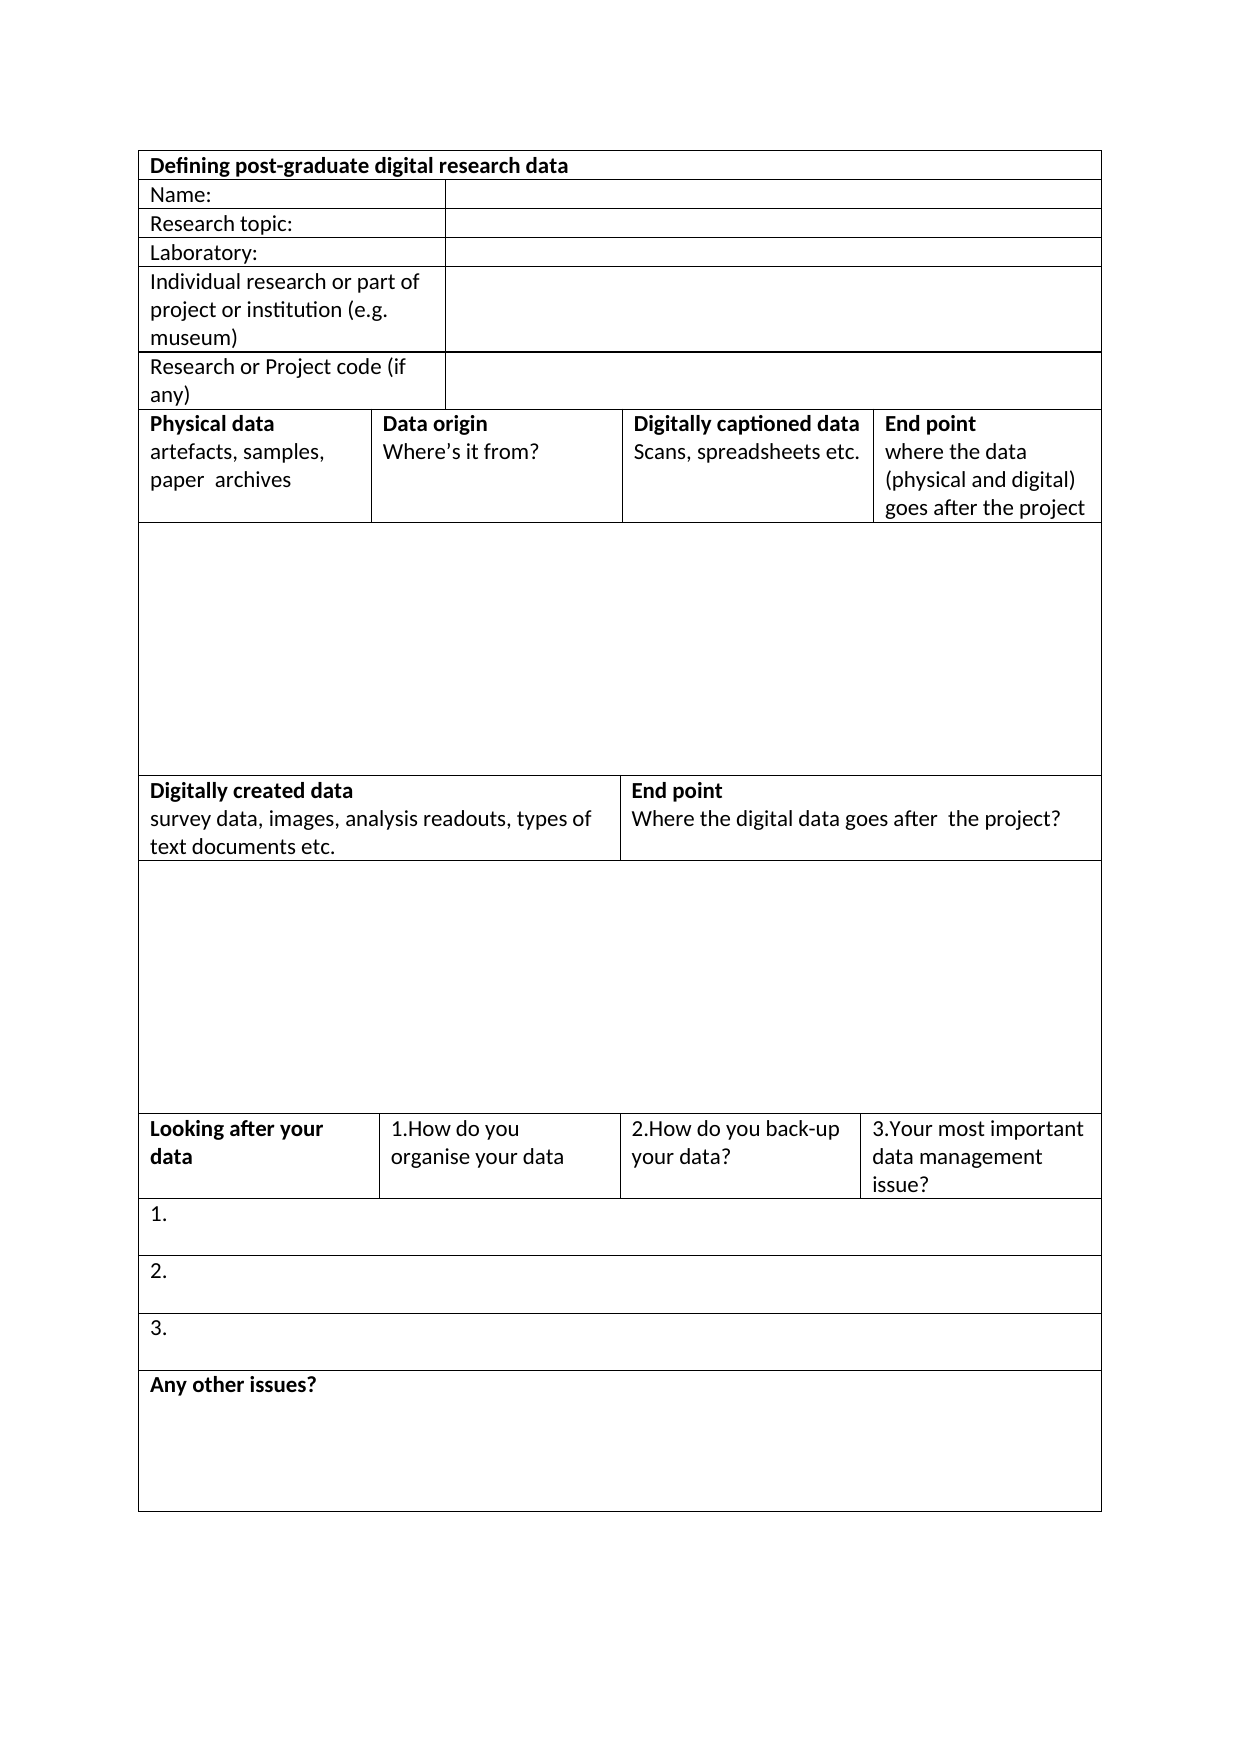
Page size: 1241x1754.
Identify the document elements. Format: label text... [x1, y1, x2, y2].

table_cell 2. [139, 1256, 1101, 1312]
table_cell Any other issues? [139, 1371, 1101, 1511]
table_cell [139, 523, 1101, 775]
table_cell Digitally created data survey data, images, analysis readouts, types of text documents etc. [139, 776, 620, 860]
table_cell Laboratory: [139, 238, 445, 266]
table_cell Physical data artefacts, samples, paper archives [139, 410, 371, 522]
table_cell 2.How do you back-up your data? [621, 1114, 860, 1198]
table_cell Name: [139, 180, 445, 208]
table_cell End point Where the digital data goes after the project? [621, 776, 1101, 860]
table_cell 1.How do you organise your data [380, 1114, 620, 1198]
table_cell [139, 861, 1101, 1113]
table_cell Individual research or part of project or institution (e.g. museum) [139, 267, 445, 351]
table_cell [446, 238, 1101, 266]
table_cell [446, 209, 1101, 237]
table_cell 3. [139, 1314, 1101, 1369]
table_cell Data origin Where’s it from? [372, 410, 622, 522]
table_header Defining post-graduate digital research data [139, 151, 1101, 179]
table_cell Research topic: [139, 209, 445, 237]
table_cell 3.Your most important data management issue? [861, 1114, 1101, 1198]
table_cell Looking after your data [139, 1114, 379, 1198]
table_cell Digitally captioned data Scans, spreadsheets etc. [623, 410, 873, 522]
table_cell [446, 353, 1101, 408]
table_cell 1. [139, 1199, 1101, 1255]
table_cell Research or Project code (if any) [139, 353, 445, 408]
table_cell End point where the data (physical and digital) goes after the project [874, 410, 1101, 522]
table_cell [446, 267, 1101, 351]
table_cell [446, 180, 1101, 208]
